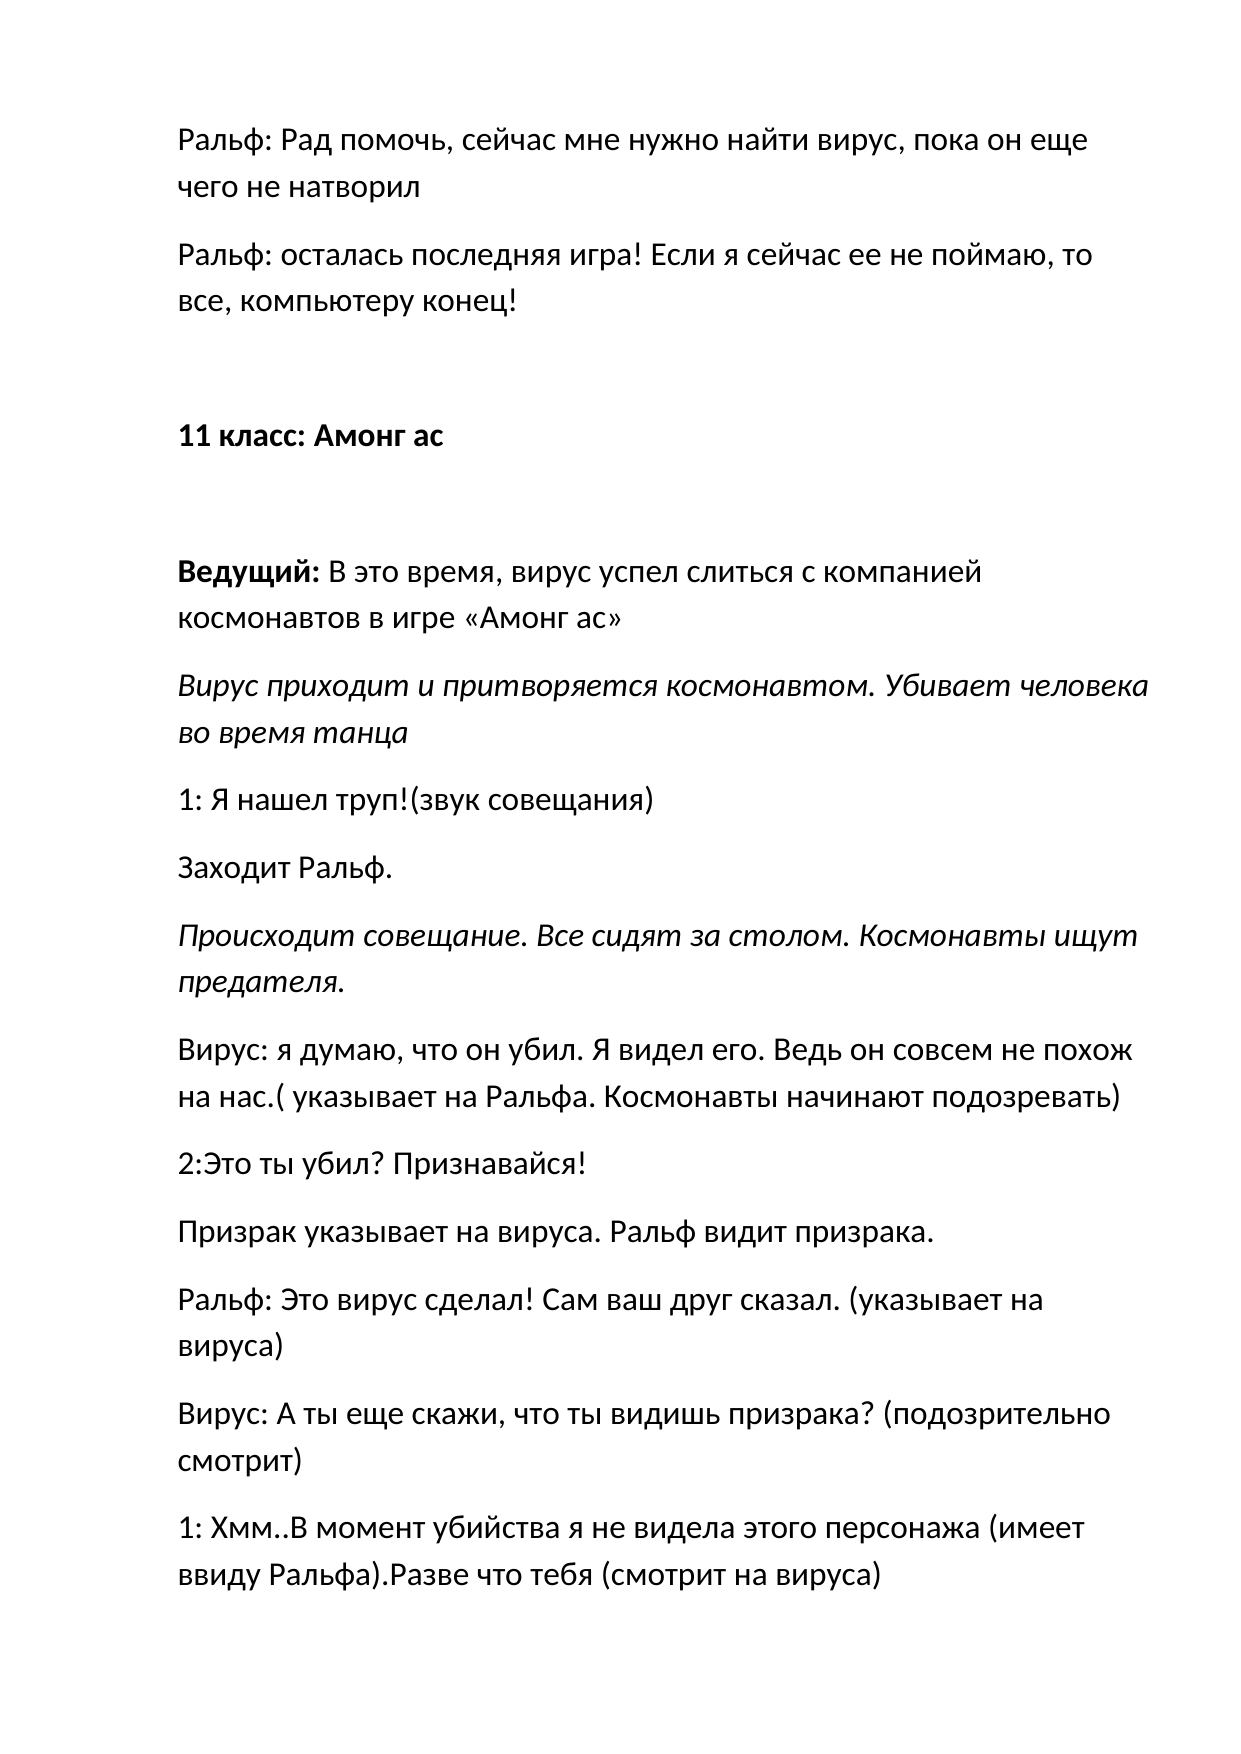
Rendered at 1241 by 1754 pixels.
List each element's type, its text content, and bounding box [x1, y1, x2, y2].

text 1: Я нашел труп!(звук совещания) [177, 778, 1152, 819]
text Происходит совещание. Все сидят за столом. Космонавты ищут предателя. [177, 914, 1152, 1001]
text Заходит Ральф. [177, 846, 1152, 887]
text Призрак указывает на вируса. Ральф видит призрака. [177, 1210, 1152, 1251]
text Вирус: А ты еще скажи, что ты видишь призрака? (подозрительно смотрит) [177, 1392, 1152, 1479]
text Ральф: осталась последняя игра! Если я сейчас ее не поймаю, то все, компьютеру конец! [177, 232, 1152, 320]
text 1: Хмм..В момент убийства я не видела этого персонажа (имеет ввиду Ральфа).Разве что тебя (смотрит на вируса) [177, 1506, 1152, 1594]
text Ральф: Рад помочь, сейчас мне нужно найти вирус, пока он еще чего не натворил [177, 118, 1152, 206]
text Вирус: я думаю, что он убил. Я видел его. Ведь он совсем не похож на нас.( указывает на Ральфа. Космонавты начинают подозревать) [177, 1028, 1152, 1116]
text 11 класс: Амонг ас [177, 414, 1152, 455]
text Ральф: Это вирус сделал! Сам ваш друг сказал. (указывает на вируса) [177, 1278, 1152, 1365]
text Вирус приходит и притворяется космонавтом. Убивает человека во время танца [177, 664, 1152, 752]
text 2:Это ты убил? Признавайся! [177, 1142, 1152, 1183]
text Ведущий: В это время, вирус успел слиться с компанией космонавтов в игре «Амонг ас» [177, 550, 1152, 637]
